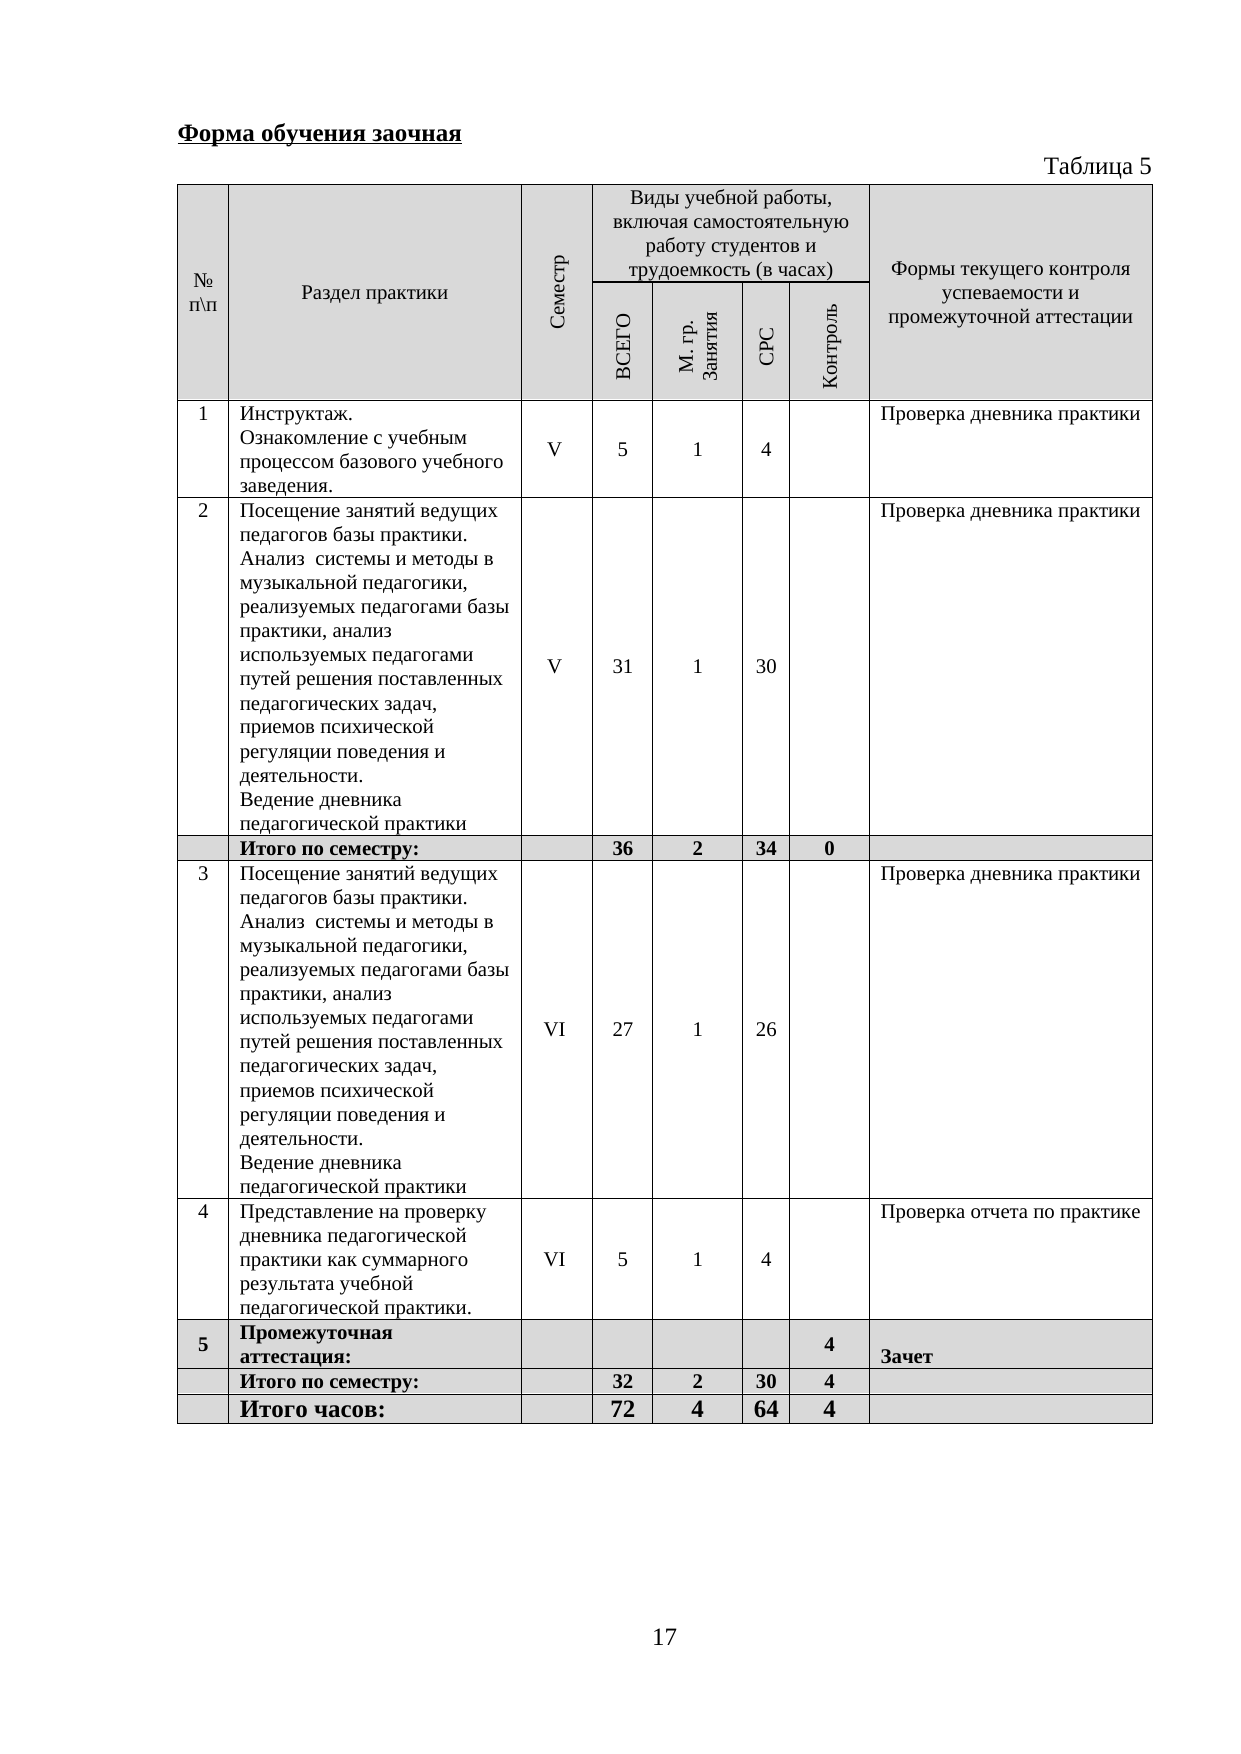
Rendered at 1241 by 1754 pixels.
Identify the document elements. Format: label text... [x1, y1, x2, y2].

table_cell Проверка дневника практики [870, 861, 1152, 1198]
table_cell [522, 1369, 592, 1393]
table_cell 34 [743, 836, 789, 860]
table_cell [790, 498, 869, 835]
table_cell VI [522, 1199, 592, 1319]
table_cell 30 [743, 1369, 789, 1393]
table_cell 4 [743, 1199, 789, 1319]
table_cell [522, 836, 592, 860]
table_cell 5 [593, 1199, 652, 1319]
table_cell Посещение занятий ведущих педагогов базы практики. Анализ системы и методы в музыкальной педагогики, реализуемых педагогами базы практики, анализ используемых педагогами путей решения поставленных педагогических задач, приемов психической регуляции поведения и деятельности. Ведение дневника педагогической практики [229, 861, 521, 1198]
table_cell Проверка отчета по практике [870, 1199, 1152, 1319]
table_cell 1 [653, 861, 742, 1198]
table_cell Посещение занятий ведущих педагогов базы практики. Анализ системы и методы в музыкальной педагогики, реализуемых педагогами базы практики, анализ используемых педагогами путей решения поставленных педагогических задач, приемов психической регуляции поведения и деятельности. Ведение дневника педагогической практики [229, 498, 521, 835]
table_cell 26 [743, 861, 789, 1198]
table_cell 4 [178, 1199, 228, 1319]
table_cell [790, 401, 869, 497]
table_cell [178, 836, 228, 860]
table_cell 4 [743, 401, 789, 497]
table_cell Итого по семестру: [229, 836, 521, 860]
table_cell [593, 1320, 652, 1368]
table_cell Промежуточная аттестация: [229, 1320, 521, 1368]
table_cell Итого часов: [229, 1395, 521, 1423]
table_cell [790, 861, 869, 1198]
table_cell Проверка дневника практики [870, 401, 1152, 497]
table_cell [522, 1395, 592, 1423]
table_cell V [522, 401, 592, 497]
table_cell М. гр. Занятия [653, 283, 742, 399]
table_cell [178, 1369, 228, 1393]
table_cell 0 [790, 836, 869, 860]
table_cell [870, 1395, 1152, 1423]
table_cell 1 [178, 401, 228, 497]
table_cell 64 [743, 1395, 789, 1423]
table_cell 32 [593, 1369, 652, 1393]
table_cell V [522, 498, 592, 835]
table_cell VI [522, 861, 592, 1198]
table_cell 5 [178, 1320, 228, 1368]
table_cell [178, 1395, 228, 1423]
table_cell Инструктаж. Ознакомление с учебным процессом базового учебного заведения. [229, 401, 521, 497]
table_cell 36 [593, 836, 652, 860]
table_cell 4 [790, 1395, 869, 1423]
table_cell [870, 836, 1152, 860]
table_cell 4 [790, 1369, 869, 1393]
table_cell [870, 1369, 1152, 1393]
table_header № п\п [178, 185, 228, 399]
table_header Виды учебной работы, включая самостоятельную работу студентов и трудоемкость (в часах) [593, 185, 869, 281]
table_cell 2 [653, 836, 742, 860]
table_cell 30 [743, 498, 789, 835]
table_cell 27 [593, 861, 652, 1198]
table_cell 1 [653, 401, 742, 497]
table_cell [790, 1199, 869, 1319]
table_cell 2 [653, 1369, 742, 1393]
table_cell Контроль [790, 283, 869, 399]
table_header Семестр [522, 185, 592, 399]
table_cell [743, 1320, 789, 1368]
text Таблица 5 [177, 151, 1152, 180]
table_cell 5 [593, 401, 652, 497]
table_cell Итого по семестру: [229, 1369, 521, 1393]
table_cell 3 [178, 861, 228, 1198]
table_cell [522, 1320, 592, 1368]
table_cell 1 [653, 498, 742, 835]
table_header Формы текущего контроля успеваемости и промежуточной аттестации [870, 185, 1152, 399]
table_cell СРС [743, 283, 789, 399]
table_cell Зачет [870, 1320, 1152, 1368]
table_cell 1 [653, 1199, 742, 1319]
table_header Раздел практики [229, 185, 521, 399]
table_cell Представление на проверку дневника педагогической практики как суммарного результата учебной педагогической практики. [229, 1199, 521, 1319]
text Форма обучения заочная [177, 118, 1152, 147]
table_cell 4 [790, 1320, 869, 1368]
table_cell 31 [593, 498, 652, 835]
table_cell [653, 1320, 742, 1368]
table_cell ВСЕГО [593, 283, 652, 399]
table_cell 4 [653, 1395, 742, 1423]
table_cell 2 [178, 498, 228, 835]
table_cell Проверка дневника практики [870, 498, 1152, 835]
table_cell 72 [593, 1395, 652, 1423]
